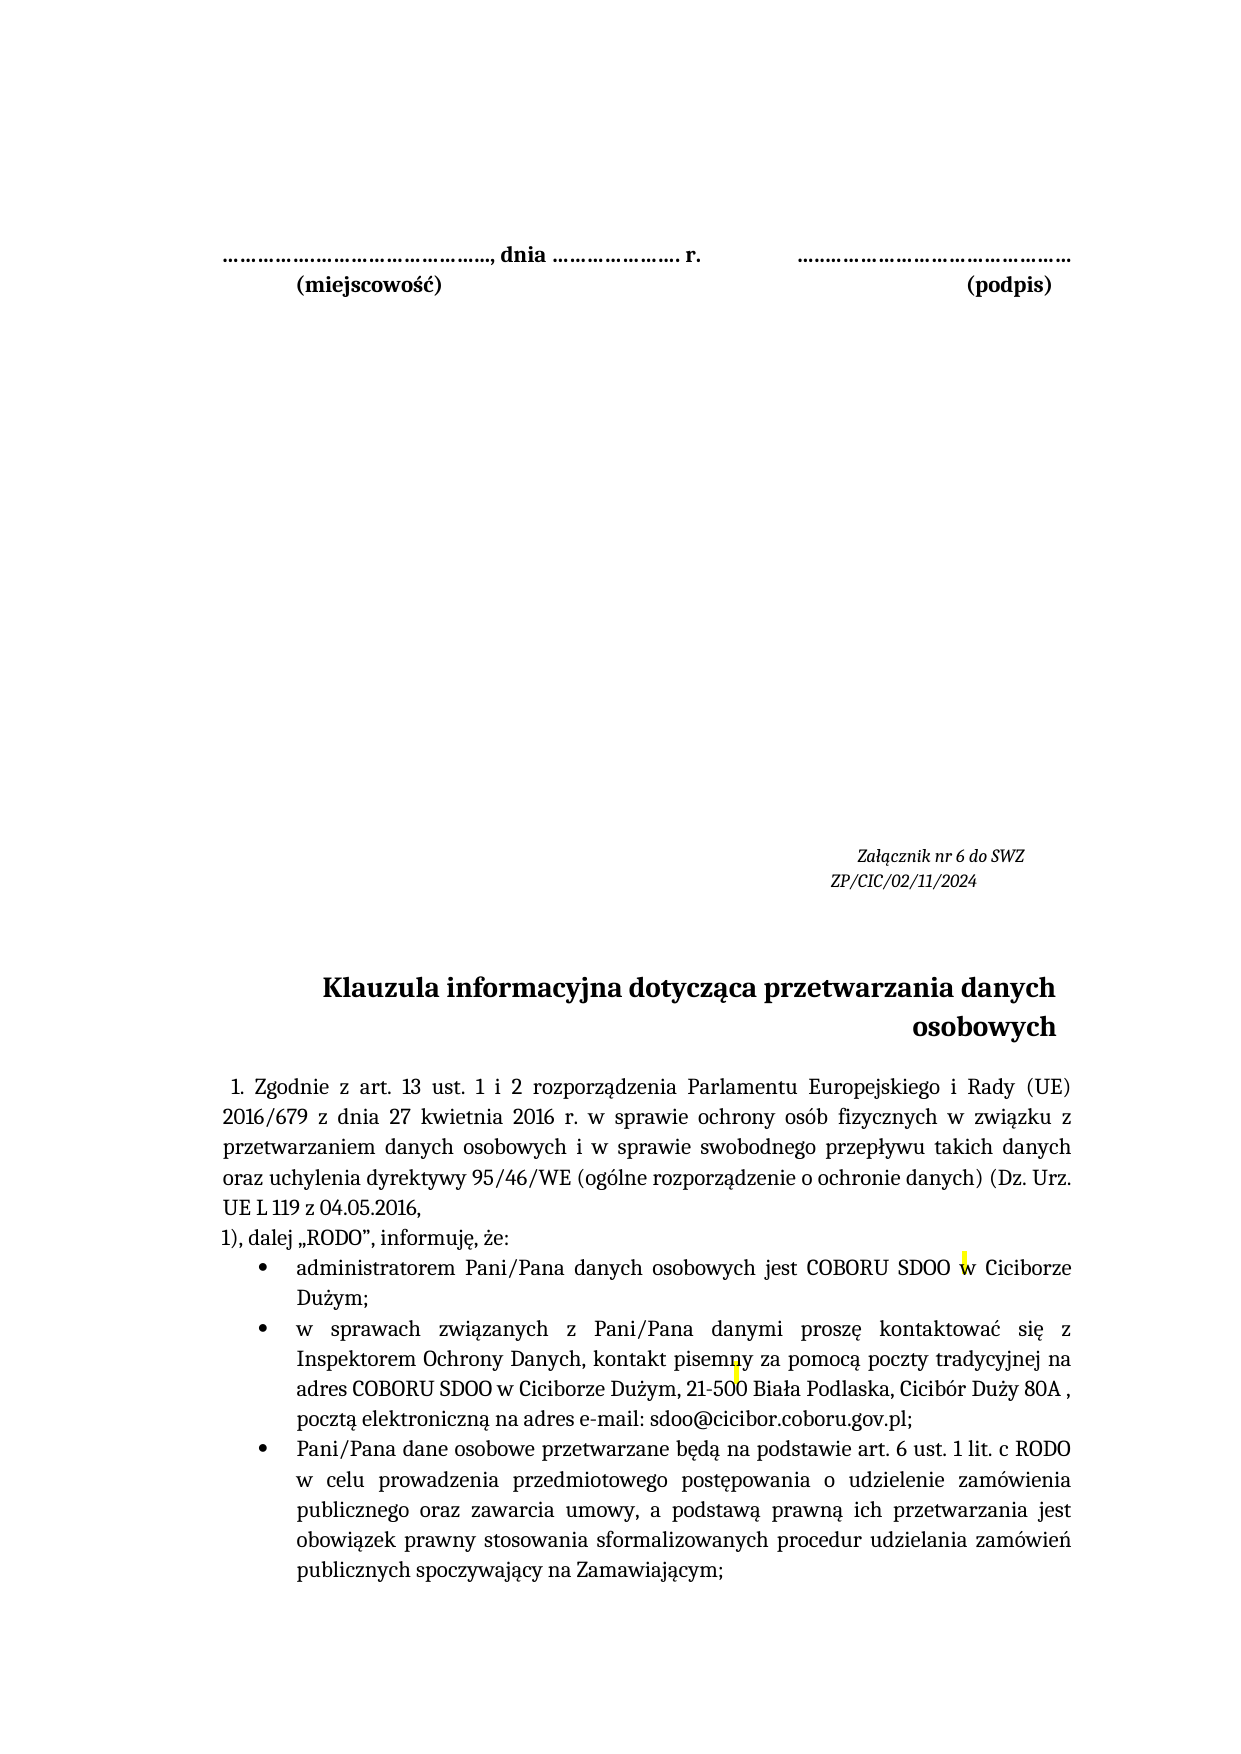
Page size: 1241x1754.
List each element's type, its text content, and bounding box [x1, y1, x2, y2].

text 1), dalej „RODO”, informuję, że: [221, 1225, 1072, 1251]
list w sprawach związanych z Pani/Pana danymi proszę kontaktować się z Inspektorem Ochrony Danych, kontakt pisemny za pomocą poczty tradycyjnej na adres COBORU SDOO w Ciciborze Dużym, 21-500 Biała Podlaska, Cicibór Duży 80A , pocztą elektroniczną na adres e-mail: sdoo@cicibor.coboru.gov.pl; [259, 1315, 1072, 1432]
list Pani/Pana dane osobowe przetwarzane będą na podstawie art. 6 ust. 1 lit. c RODO w celu prowadzenia przedmiotowego postępowania o udzielenie zamówienia publicznego oraz zawarcia umowy, a podstawą prawną ich przetwarzania jest obowiązek prawny stosowania sformalizowanych procedur udzielania zamówień publicznych spoczywający na Zamawiającym; [259, 1436, 1072, 1583]
text Załącznik nr 6 do SWZ ZP/CIC/02/11/2024 [738, 846, 1072, 892]
list administratorem Pani/Pana danych osobowych jest COBORU SDOO w Ciciborze Dużym; [259, 1255, 1072, 1311]
text 1. Zgodnie z art. 13 ust. 1 i 2 rozporządzenia Parlamentu Europejskiego i Rady (UE) 2016/679 z dnia 27 kwietnia 2016 r. w sprawie ochrony osób fizycznych w związku z przetwarzaniem danych osobowych i w sprawie swobodnego przepływu takich danych oraz uchylenia dyrektywy 95/46/WE (ogólne rozporządzenie o ochronie danych) (Dz. Urz. UE L 119 z 04.05.2016, [221, 1074, 1072, 1221]
text (miejscowość) (podpis) [221, 272, 1093, 298]
subtitle Klauzula informacyjna dotycząca przetwarzania danych osobowych [192, 972, 1057, 1044]
text …………….………………………..., dnia …………………. r. …..…………………………………… [221, 241, 1093, 268]
